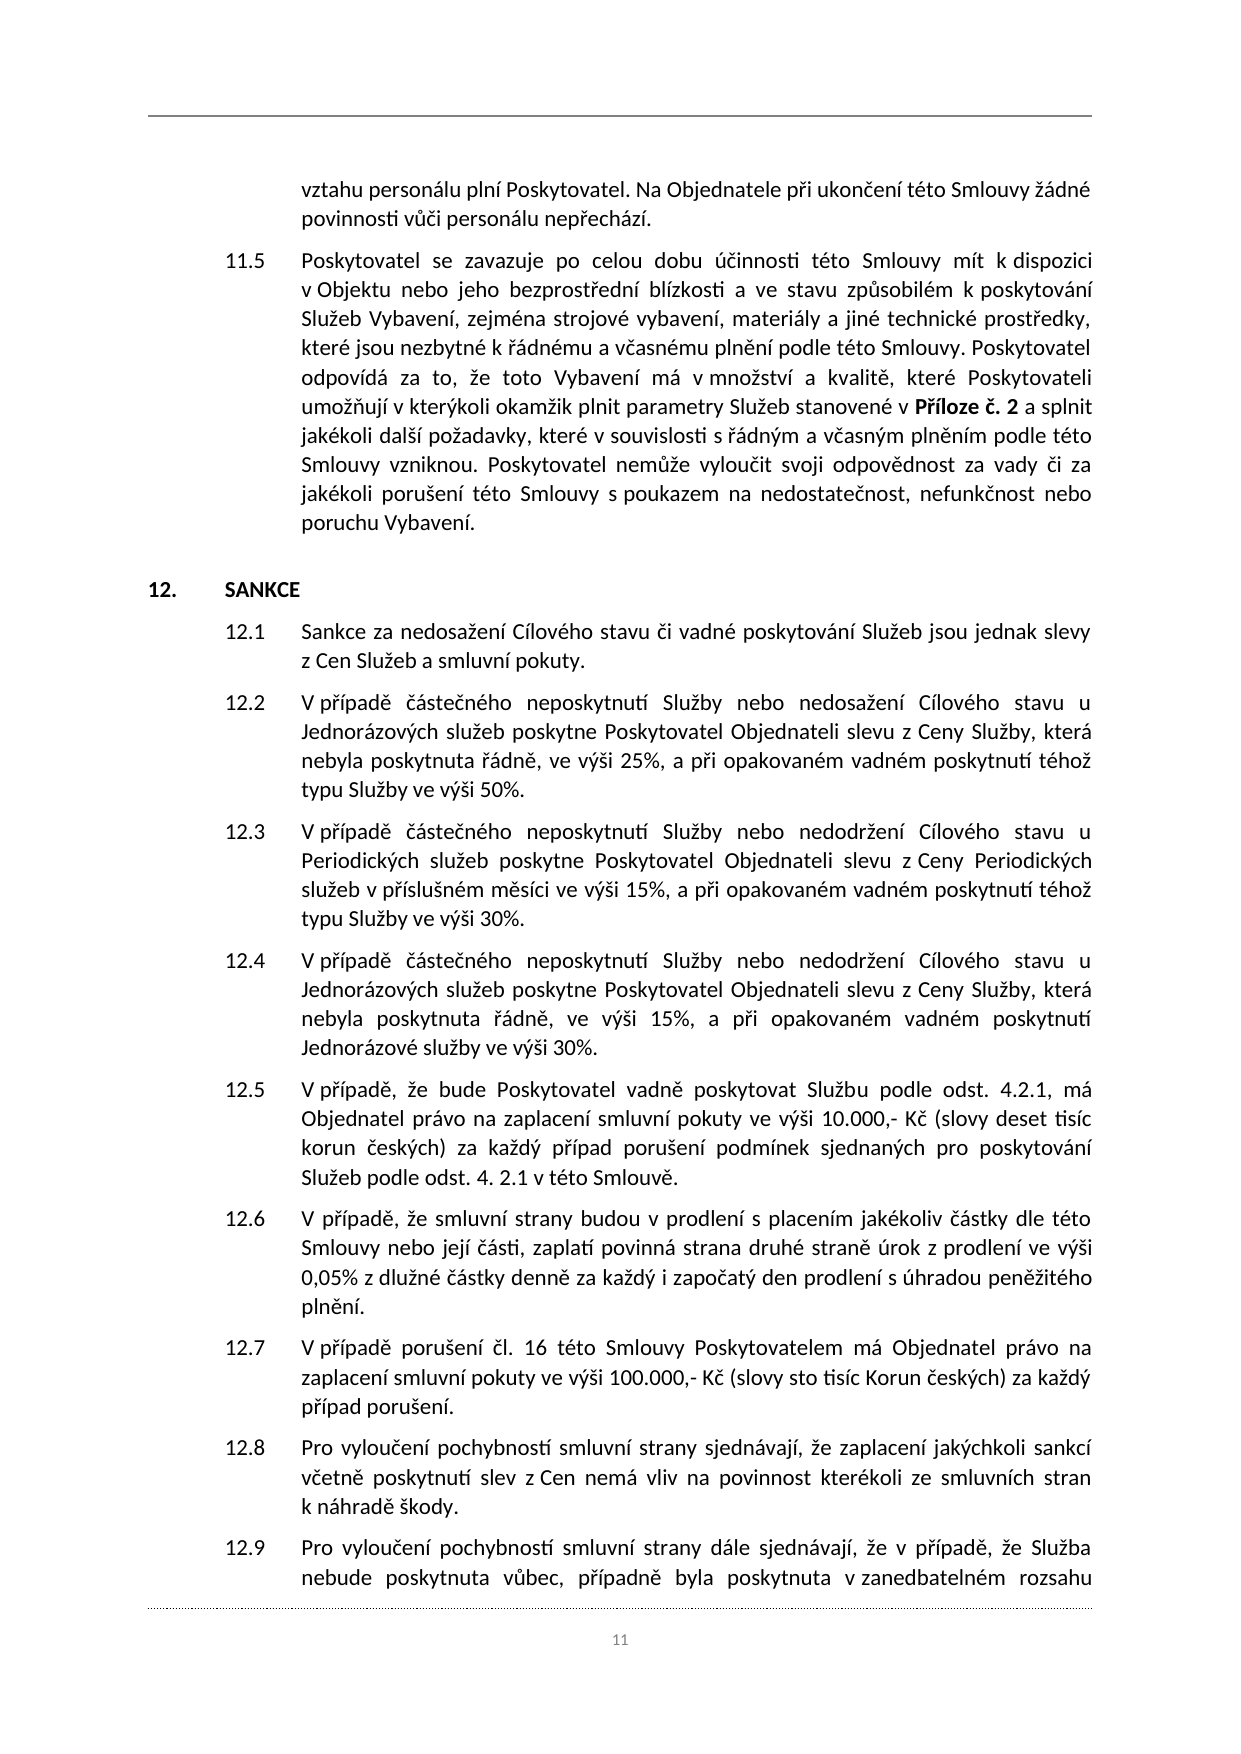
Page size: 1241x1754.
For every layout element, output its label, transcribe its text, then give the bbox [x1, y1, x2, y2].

text V případě částečného neposkytnutí Služby nebo nedodržení Cílového stavu u Periodických služeb poskytne Poskytovatel Objednateli slevu z Ceny Periodických služeb v příslušném měsíci ve výši 15%, a při opakovaném vadném poskytnutí téhož typu Služby ve výši 30%. [224, 816, 1092, 932]
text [224, 1532, 1092, 1591]
text Pro vyloučení pochybností smluvní strany sjednávají, že zaplacení jakýchkoli sankcí včetně poskytnutí slev z Cen nemá vliv na povinnost kterékoli ze smluvních stran k náhradě škody. [224, 1432, 1092, 1520]
text Sankce za nedosažení Cílového stavu či vadné poskytování Služeb jsou jednak slevy z Cen Služeb a smluvní pokuty. [224, 616, 1092, 674]
text V případě, že bude Poskytovatel vadně poskytovat Službu podle odst. 4.2.1, má Objednatel právo na zaplacení smluvní pokuty ve výši 10.000,- Kč (slovy deset tisíc korun českých) za každý případ porušení podmínek sjednaných pro poskytování Služeb podle odst. 4. 2.1 v této Smlouvě. [224, 1074, 1092, 1191]
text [224, 174, 1092, 232]
text V případě částečného neposkytnutí Služby nebo nedosažení Cílového stavu u Jednorázových služeb poskytne Poskytovatel Objednateli slevu z Ceny Služby, která nebyla poskytnuta řádně, ve výši 25%, a při opakovaném vadném poskytnutí téhož typu Služby ve výši 50%. [224, 687, 1092, 803]
text V případě porušení čl. 16 této Smlouvy Poskytovatelem má Objednatel právo na zaplacení smluvní pokuty ve výši 100.000,- Kč (slovy sto tisíc Korun českých) za každý případ porušení. [224, 1332, 1092, 1420]
text V případě částečného neposkytnutí Služby nebo nedodržení Cílového stavu u Jednorázových služeb poskytne Poskytovatel Objednateli slevu z Ceny Služby, která nebyla poskytnuta řádně, ve výši 15%, a při opakovaném vadném poskytnutí Jednorázové služby ve výši 30%. [224, 945, 1092, 1062]
text SANKCE [148, 574, 1092, 603]
text V případě, že smluvní strany budou v prodlení s placením jakékoliv částky dle této Smlouvy nebo její části, zaplatí povinná strana druhé straně úrok z prodlení ve výši 0,05% z dlužné částky denně za každý i započatý den prodlení s úhradou peněžitého plnění. [224, 1203, 1092, 1320]
text Poskytovatel se zavazuje po celou dobu účinnosti této Smlouvy mít k dispozici v Objektu nebo jeho bezprostřední blízkosti a ve stavu způsobilém k poskytování Služeb Vybavení, zejména strojové vybavení, materiály a jiné technické prostředky, které jsou nezbytné k řádnému a včasnému plnění podle této Smlouvy. Poskytovatel odpovídá za to, že toto Vybavení má v množství a kvalitě, které Poskytovateli umožňují v kterýkoli okamžik plnit parametry Služeb stanovené v Příloze č. 2 a splnit jakékoli další požadavky, které v souvislosti s řádným a včasným plněním podle této Smlouvy vzniknou. Poskytovatel nemůže vyloučit svoji odpovědnost za vady či za jakékoli porušení této Smlouvy s poukazem na nedostatečnost, nefunkčnost nebo poruchu Vybavení. [224, 245, 1092, 537]
